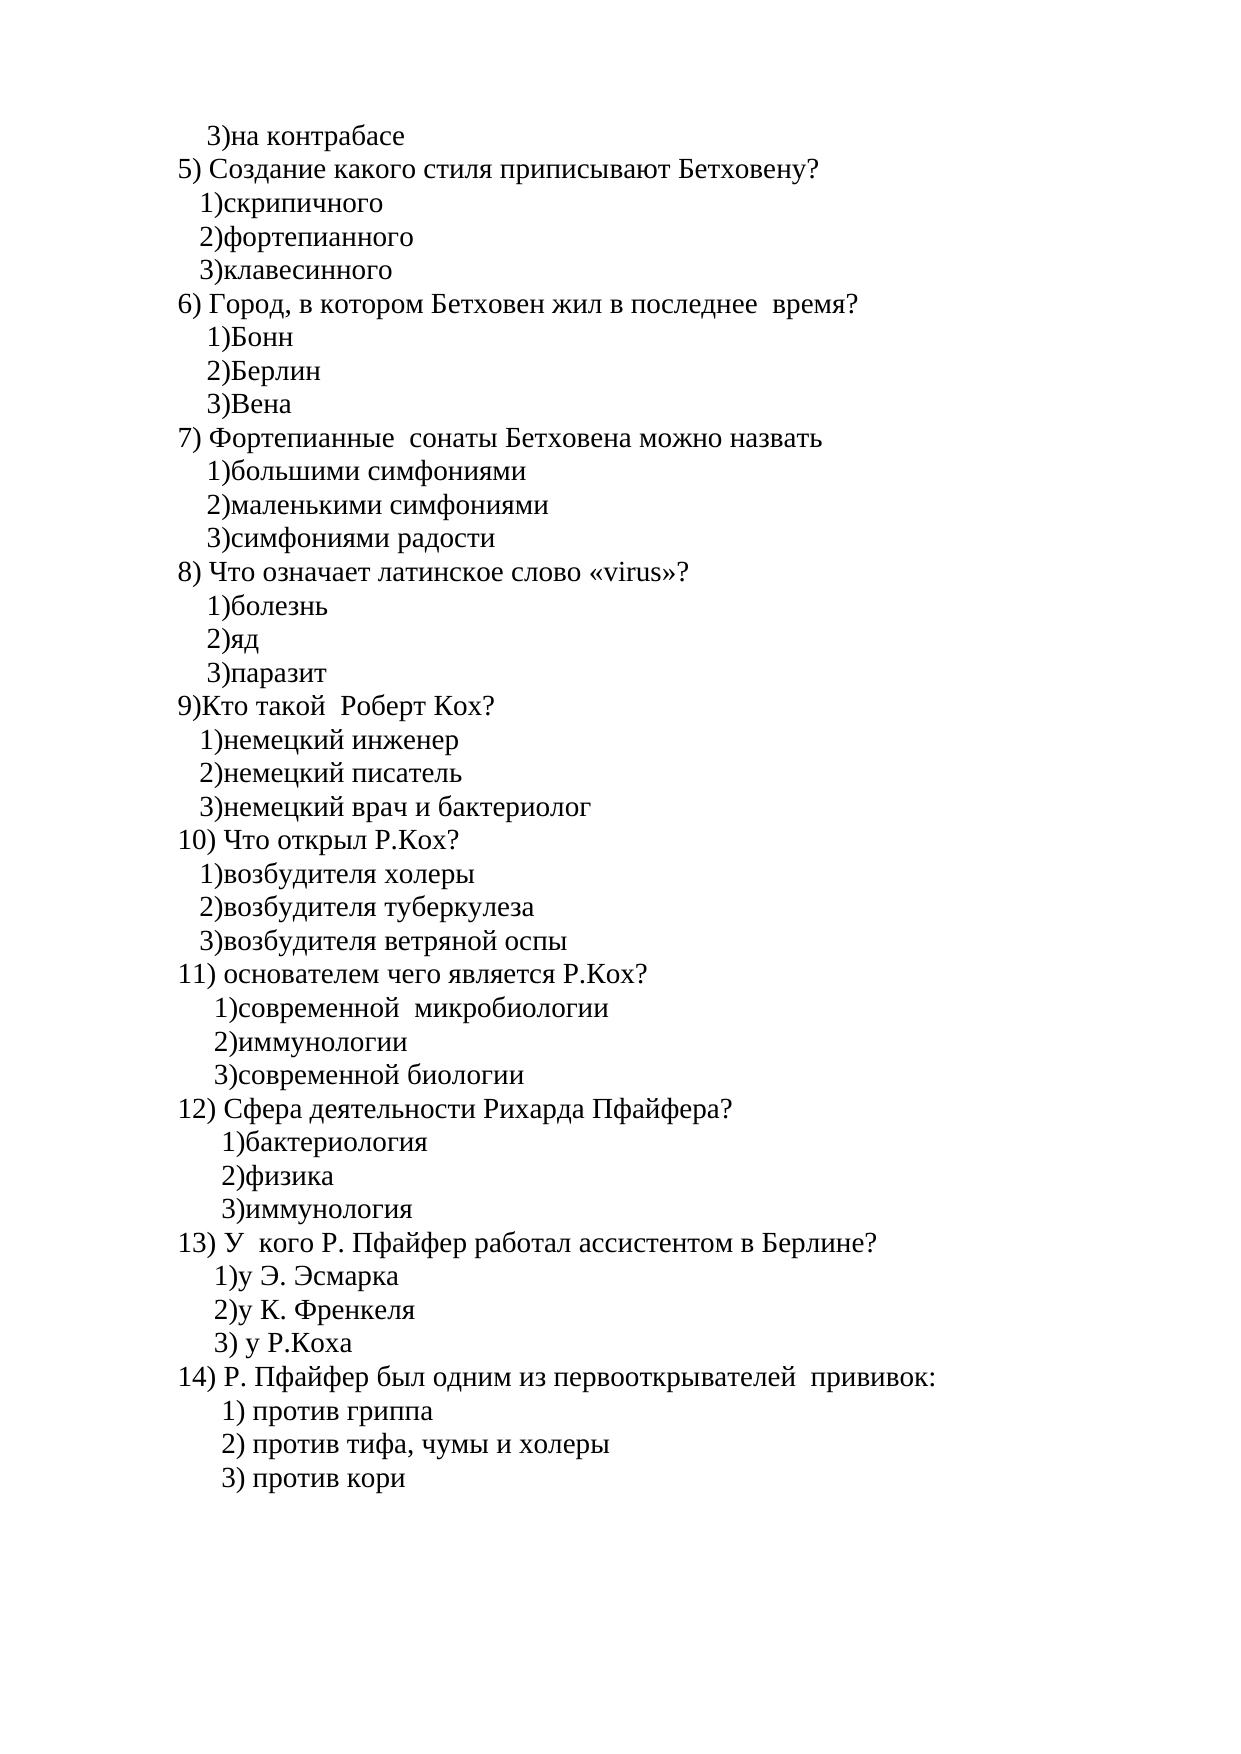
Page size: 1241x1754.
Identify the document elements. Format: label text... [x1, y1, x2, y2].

text 3)немецкий врач и бактериолог [177, 789, 1152, 822]
text 10) Что открыл Р.Кох? [177, 822, 1152, 856]
text 1)большими симфониями [177, 453, 1152, 487]
text 14) Р. Пфайфер был одним из первооткрывателей прививок: [177, 1359, 1152, 1393]
text 1)болезнь [177, 588, 1152, 621]
text 1)скрипичного [177, 185, 1152, 219]
text 1)Бонн [177, 319, 1152, 353]
text 3) против кори [177, 1460, 1152, 1493]
text 1)бактериология [177, 1124, 1152, 1158]
text 2)маленькими симфониями [177, 487, 1152, 521]
text 1)немецкий инженер [177, 722, 1152, 755]
text 11) основателем чего является Р.Кох? [177, 957, 1152, 990]
text 7) Фортепианные сонаты Бетховена можно назвать [177, 420, 1152, 453]
text 9)Кто такой Роберт Кох? [177, 688, 1152, 722]
text 3)симфониями радости [177, 521, 1152, 554]
text 2)яд [177, 621, 1152, 655]
text 1)современной микробиологии [177, 990, 1152, 1024]
text 3)иммунология [177, 1191, 1152, 1225]
text 1) против гриппа [177, 1393, 1152, 1426]
text 2) против тифа, чумы и холеры [177, 1426, 1152, 1460]
text 3)на контрабасе [177, 118, 1152, 152]
text 2)Берлин [177, 353, 1152, 386]
text 2)немецкий писатель [177, 755, 1152, 789]
text 2)иммунологии [177, 1024, 1152, 1057]
text 3) у Р.Коха [177, 1326, 1152, 1359]
text 1)возбудителя холеры [177, 856, 1152, 889]
text 5) Создание какого стиля приписывают Бетховену? [177, 152, 1152, 185]
text 3)паразит [177, 655, 1152, 688]
text 3)клавесинного [177, 252, 1152, 286]
text 3)Вена [177, 386, 1152, 420]
text 8) Что означает латинское слово «virus»? [177, 554, 1152, 588]
text 2)у К. Френкеля [177, 1292, 1152, 1326]
text 3)современной биологии [177, 1057, 1152, 1091]
text 3)возбудителя ветряной оспы [177, 923, 1152, 957]
text 6) Город, в котором Бетховен жил в последнее время? [177, 286, 1152, 319]
text 2)физика [177, 1158, 1152, 1191]
text 12) Сфера деятельности Рихарда Пфайфера? [177, 1091, 1152, 1124]
text 13) У кого Р. Пфайфер работал ассистентом в Берлине? [177, 1225, 1152, 1258]
text 2)фортепианного [177, 219, 1152, 252]
text 2)возбудителя туберкулеза [177, 889, 1152, 923]
text 1)у Э. Эсмарка [177, 1258, 1152, 1292]
